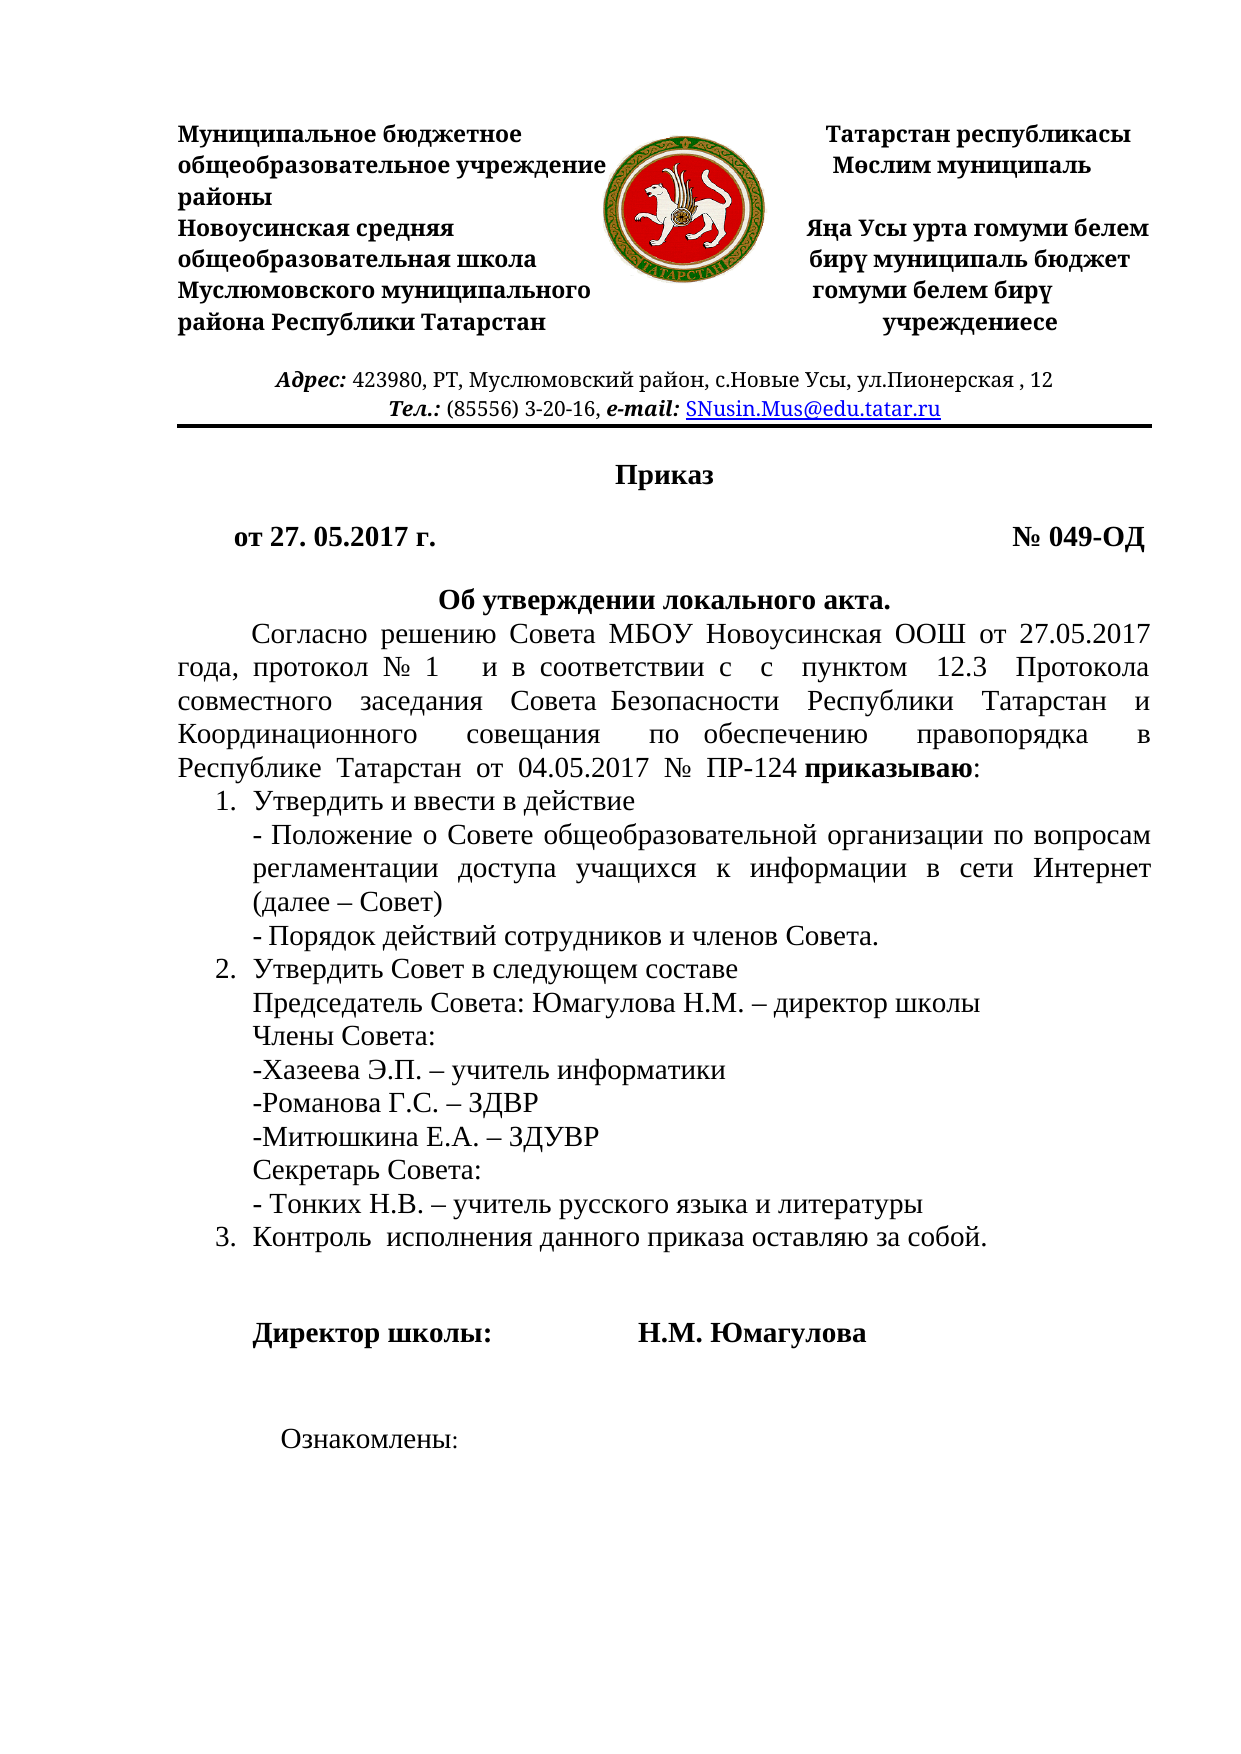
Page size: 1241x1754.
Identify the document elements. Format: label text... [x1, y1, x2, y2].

text от 27. 05.2017 г. № 049-ОД [177, 519, 1152, 553]
list -Романова Г.С. – ЗДВР [252, 1085, 1152, 1119]
text Муслюмовского муниципального гомуми белем бирү [177, 274, 1152, 306]
text Адрес: 423980, РТ, Муслюмовский район, с.Новые Усы, ул.Пионерская , 12 [177, 366, 1152, 394]
text Приказ [177, 457, 1152, 490]
text Новоусинская средняя Яңа Усы урта гомуми белем общеобразовательная школа бирү муниципаль бюджет [769, 212, 1152, 274]
list Секретарь Совета: [252, 1152, 1152, 1186]
list - Порядок действий сотрудников и членов Совета. [252, 918, 1152, 951]
text Муниципальное бюджетное Татарстан республикасы [177, 118, 1152, 149]
list Утвердить Совет в следующем составе [215, 951, 1152, 985]
text общеобразовательное учреждение Мөслим муниципаль районы [177, 149, 599, 212]
text района Республики Татарстан учреждениесе [177, 306, 1152, 337]
text Согласно решению Совета МБОУ Новоусинская ООШ от 27.05.2017 года, протокол № 1 и в соответствии с с пунктом 12.3 Протокола совместного заседания Совета Безопасности Республики Татарстан и Координационного совещания по обеспечению правопорядка в Республике Татарстан от 04.05.2017 № ПР-124 приказываю: [177, 616, 1152, 783]
list Председатель Совета: Юмагулова Н.М. – директор школы [252, 985, 1152, 1018]
text Ознакомлены: [177, 1421, 1152, 1454]
text общеобразовательное учреждение Мөслим муниципаль районы [769, 149, 1152, 212]
list -Митюшкина Е.А. – ЗДУВР [252, 1119, 1152, 1152]
list -Хазеева Э.П. – учитель информатики [252, 1052, 1152, 1085]
list - Положение о Совете общеобразовательной организации по вопросам регламентации доступа учащихся к информации в сети Интернет (далее – Совет) [252, 817, 1152, 918]
picture [599, 133, 769, 286]
list Члены Совета: [252, 1018, 1152, 1052]
text Тел.: (85556) 3-20-16, e-mail: SNusin.Mus@edu.tatar.ru [177, 394, 1152, 424]
list - Тонких Н.В. – учитель русского языка и литературы [252, 1186, 1152, 1219]
text Новоусинская средняя Яңа Усы урта гомуми белем общеобразовательная школа бирү муниципаль бюджет [177, 212, 599, 274]
list Директор школы: Н.М. Юмагулова [252, 1315, 1152, 1349]
list Контроль исполнения данного приказа оставляю за собой. [215, 1219, 1152, 1253]
text Об утверждении локального акта. [177, 582, 1152, 616]
list Утвердить и ввести в действие [215, 783, 1152, 817]
